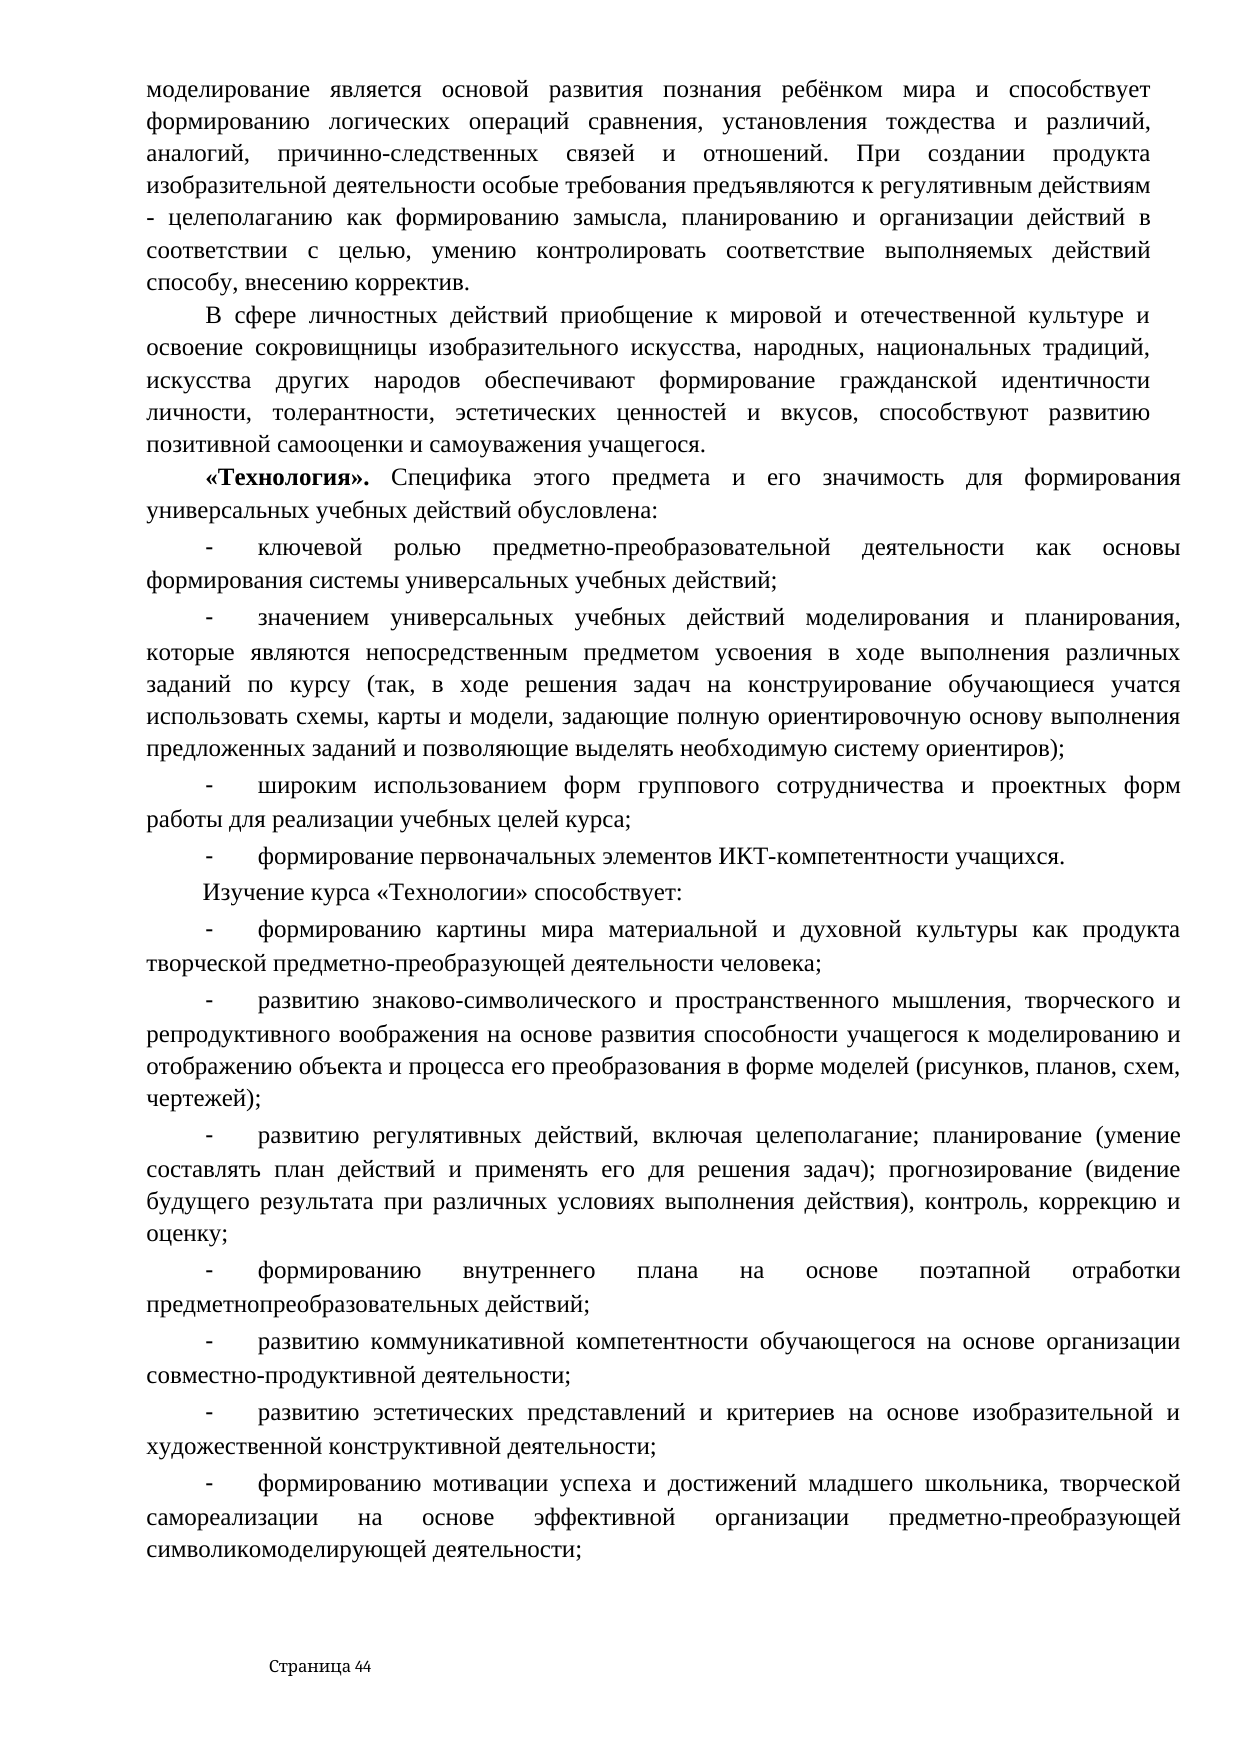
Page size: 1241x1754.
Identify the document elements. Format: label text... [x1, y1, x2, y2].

list значением универсальных учебных действий моделирования и планирования, которые являются непосредственным предметом усвоения в ходе выполнения различных заданий по курсу (так, в ходе решения задач на конструирование обучающиеся учатся использовать схемы, карты и модели, задающие полную ориентировочную основу выполнения предложенных заданий и позволяющие выделять необходимую систему ориентиров); [146, 599, 1181, 762]
list широким использованием форм группового сотрудничества и проектных форм работы для реализации учебных целей курса; [146, 767, 1181, 833]
list формированию внутреннего плана на основе поэтапной отработки предметнопреобразовательных действий; [146, 1252, 1181, 1318]
list формированию картины мира материальной и духовной культуры как продукта творческой предметно-преобразующей деятельности человека; [146, 910, 1181, 977]
text В сфере личностных действий приобщение к мировой и отечественной культуре и освоение сокровищницы изобразительного искусства, народных, национальных традиций, искусства других народов обеспечивают формирование гражданской идентичности личности, толерантности, эстетических ценностей и вкусов, способствуют развитию позитивной самооценки и самоуважения учащегося. [146, 300, 1151, 458]
list развитию эстетических представлений и критериев на основе изобразительной и художественной конструктивной деятельности; [146, 1394, 1181, 1460]
list развитию знаково-символического и пространственного мышления, творческого и репродуктивного воображения на основе развития способности учащегося к моделированию и отображению объекта и процесса его преобразования в форме моделей (рисунков, планов, схем, чертежей); [146, 981, 1181, 1112]
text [146, 74, 1152, 296]
list развитию регулятивных действий, включая целеполагание; планирование (умение составлять план действий и применять его для решения задач); прогнозирование (видение будущего результата при различных условиях выполнения действия), контроль, коррекцию и оценку; [146, 1117, 1181, 1247]
list ключевой ролью предметно-преобразовательной деятельности как основы формирования системы универсальных учебных действий; [146, 528, 1181, 594]
list формированию мотивации успеха и достижений младшего школьника, творческой самореализации на основе эффективной организации предметно-преобразующей символикомоделирующей деятельности; [146, 1465, 1181, 1563]
list формирование первоначальных элементов ИКТ-компетентности учащихся. [146, 837, 1181, 872]
text Изучение курса «Технологии» способствует: [146, 877, 1181, 906]
list развитию коммуникативной компетентности обучающегося на основе организации совместно-продуктивной деятельности; [146, 1323, 1181, 1389]
text «Технология». Специфика этого предмета и его значимость для формирования универсальных учебных действий обусловлена: [146, 462, 1181, 523]
